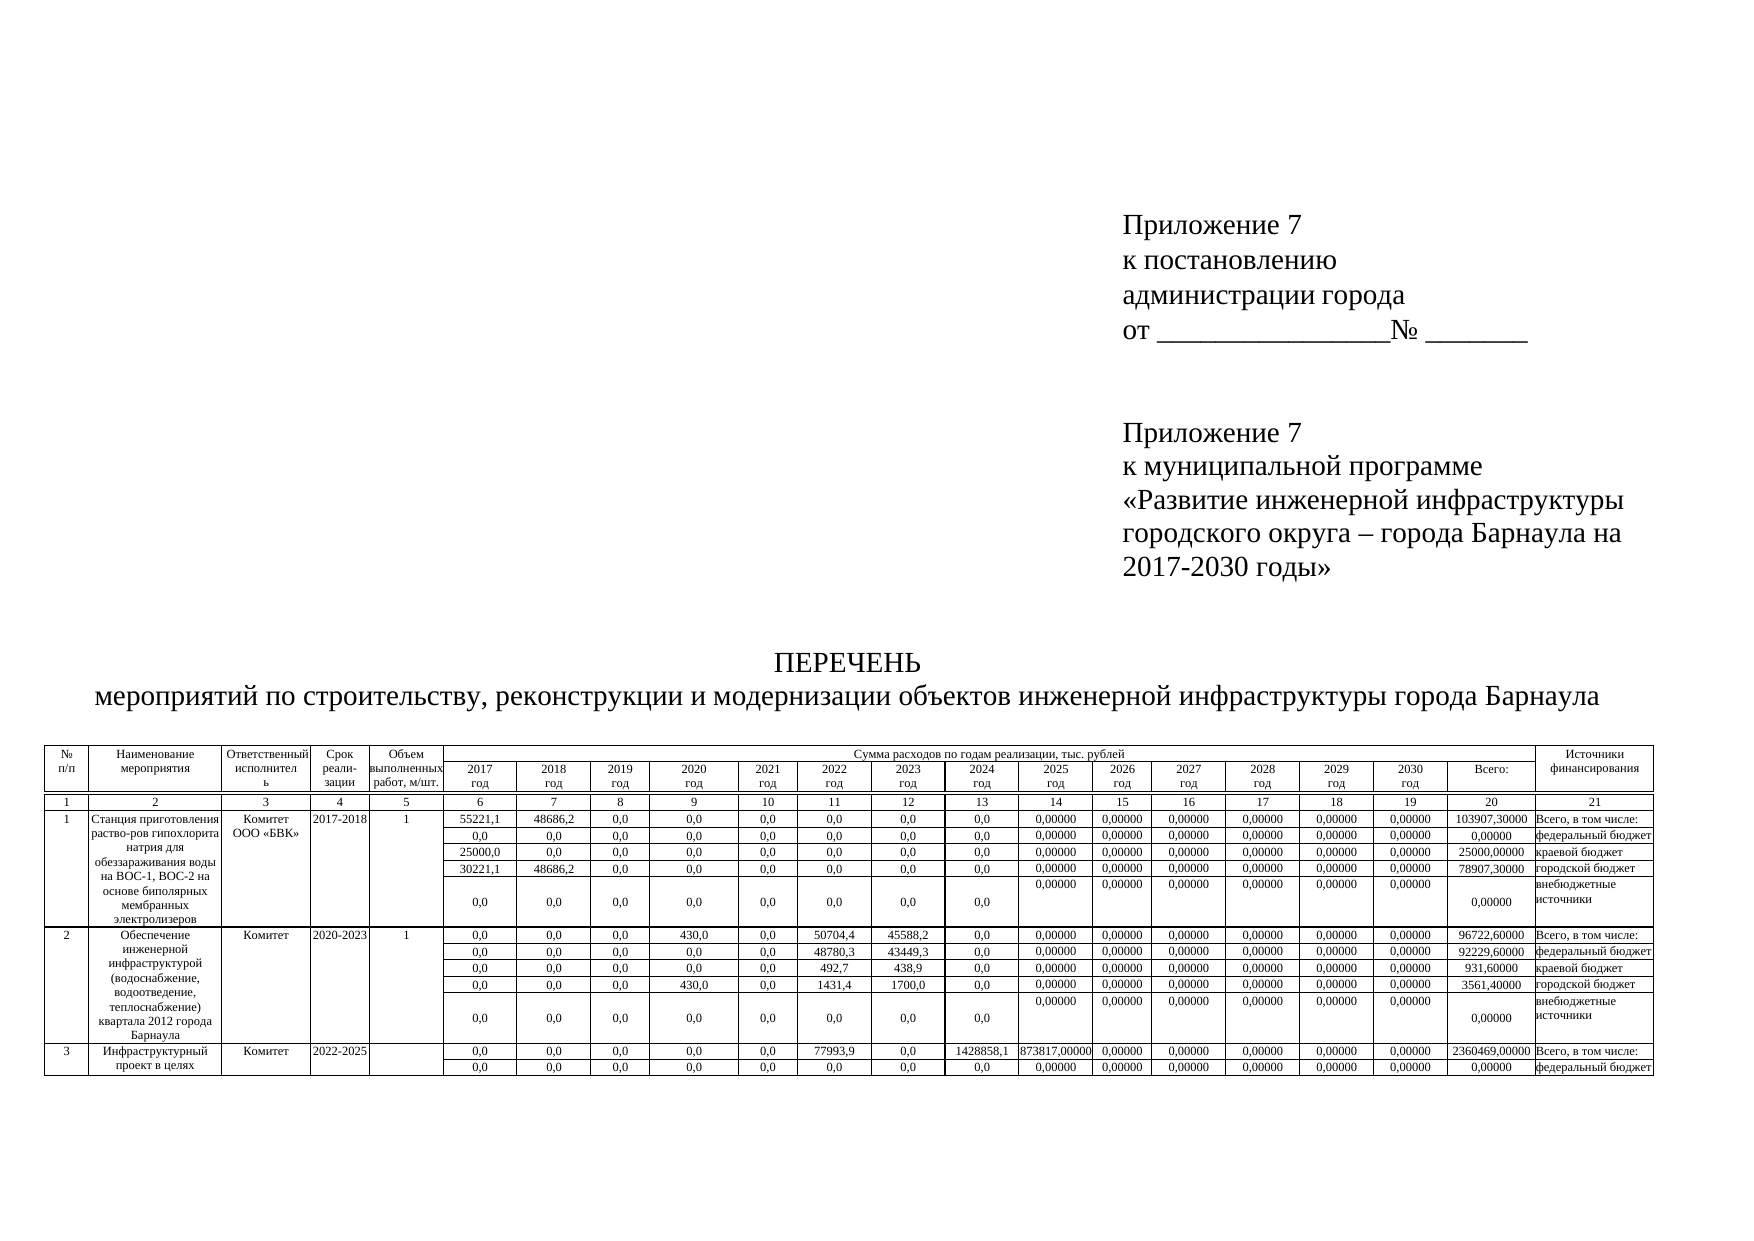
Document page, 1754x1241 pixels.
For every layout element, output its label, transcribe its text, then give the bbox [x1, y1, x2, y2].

table_cell 0,0 [946, 928, 1018, 943]
table_cell Комитет [222, 1044, 310, 1075]
table_cell 0,00000 [1152, 828, 1225, 843]
table_cell 0,00000 [1019, 960, 1092, 976]
table_cell 0,0 [739, 811, 797, 827]
table_cell 0,00000 [1448, 993, 1535, 1042]
table_cell 0,0 [650, 877, 738, 926]
table_cell 0,0 [946, 960, 1018, 976]
table_cell 0,0 [798, 993, 871, 1042]
table_cell 0,00000 [1374, 811, 1447, 827]
table_cell 0,00000 [1093, 944, 1151, 959]
table_cell 0,0 [946, 828, 1018, 843]
table_cell 0,0 [517, 828, 590, 843]
table_cell 0,0 [591, 1044, 649, 1059]
table_cell 0,0 [650, 993, 738, 1042]
table_cell 0,00000 [1300, 811, 1373, 827]
table_header Объем выполненных работ, м/шт. [370, 746, 443, 791]
table_cell 0,00000 [1226, 960, 1299, 976]
table_cell 0,00000 [1448, 877, 1535, 926]
table_header Наименование мероприятия [89, 746, 221, 791]
table_cell 0,0 [591, 1060, 649, 1075]
table_cell 0,00000 [1019, 877, 1092, 926]
table_cell 0,0 [739, 1044, 797, 1059]
table_cell 0,00000 [1019, 977, 1092, 992]
table_cell 2029 год [1300, 762, 1373, 791]
table_cell 0,00000 [1152, 1044, 1225, 1059]
table_cell 0,00000 [1226, 844, 1299, 860]
table_header 15 [1093, 795, 1151, 810]
table_cell 0,00000 [1374, 993, 1447, 1042]
table_cell 0,0 [650, 844, 738, 860]
table_cell внебюджетные источники [1536, 993, 1653, 1042]
table_cell 1 [370, 811, 443, 926]
table_cell 2025 год [1019, 762, 1092, 791]
table_cell 0,00000 [1093, 960, 1151, 976]
table_cell 0,00000 [1374, 877, 1447, 926]
table_cell 0,0 [444, 944, 516, 959]
table_cell 0,0 [444, 960, 516, 976]
table_header 5 [370, 795, 443, 810]
table_cell 0,0 [872, 844, 944, 860]
table_cell 0,0 [798, 828, 871, 843]
table_cell 1431,4 [798, 977, 871, 992]
table_cell 0,00000 [1226, 977, 1299, 992]
table_cell 0,00000 [1152, 1060, 1225, 1075]
table_cell внебюджетные источники [1536, 877, 1653, 926]
table_cell 0,00000 [1226, 944, 1299, 959]
table_cell 78907,30000 [1448, 861, 1535, 876]
table_cell 0,0 [591, 828, 649, 843]
table_cell 0,00000 [1374, 861, 1447, 876]
table_cell 0,0 [872, 828, 944, 843]
table_cell 0,00000 [1374, 944, 1447, 959]
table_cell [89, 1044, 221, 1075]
table_cell городской бюджет [1536, 861, 1653, 876]
table_cell 430,0 [650, 977, 738, 992]
table_cell 0,00000 [1093, 1044, 1151, 1059]
table_cell 48686,2 [517, 811, 590, 827]
table_cell 0,00000 [1152, 861, 1225, 876]
table_cell 0,0 [872, 811, 944, 827]
table_cell [370, 1044, 443, 1075]
table_header 14 [1019, 795, 1092, 810]
table_cell 0,0 [872, 877, 944, 926]
table_header 6 [444, 795, 516, 810]
table_cell 0,0 [444, 1060, 516, 1075]
table_cell 0,00000 [1374, 977, 1447, 992]
table_cell 0,0 [739, 977, 797, 992]
table_cell 0,0 [650, 828, 738, 843]
table_cell 1700,0 [872, 977, 944, 992]
table_cell 2018 год [517, 762, 590, 791]
table_cell 0,0 [650, 960, 738, 976]
table_cell 0,00000 [1226, 928, 1299, 943]
table_header 18 [1300, 795, 1373, 810]
table_cell 2030 год [1374, 762, 1447, 791]
text Приложение 7 к муниципальной программе [1122, 415, 1636, 482]
table_cell 0,00000 [1448, 1060, 1535, 1075]
table_cell 873817,00000 [1019, 1044, 1092, 1059]
table_cell 0,0 [946, 844, 1018, 860]
table_cell 3561,40000 [1448, 977, 1535, 992]
table_cell 0,0 [739, 960, 797, 976]
table_cell 0,00000 [1226, 993, 1299, 1042]
table_cell 0,0 [946, 1060, 1018, 1075]
table_cell 0,0 [946, 811, 1018, 827]
table_cell 0,0 [444, 877, 516, 926]
table_cell 0,0 [517, 1060, 590, 1075]
table_header Ответственный исполнитель [222, 746, 310, 791]
table_cell 2024 год [946, 762, 1018, 791]
table_cell 2027 год [1152, 762, 1225, 791]
table_cell 0,0 [444, 1044, 516, 1059]
table_cell 0,00000 [1093, 993, 1151, 1042]
table_cell 25000,0 [444, 844, 516, 860]
table_cell 2017 год [444, 762, 516, 791]
table_cell федеральный бюджет [1536, 944, 1653, 959]
table_cell 0,00000 [1300, 977, 1373, 992]
table_cell 0,00000 [1152, 811, 1225, 827]
table_header 21 [1536, 795, 1653, 810]
table_cell 0,0 [739, 861, 797, 876]
table_cell 0,00000 [1152, 928, 1225, 943]
table_cell 0,00000 [1300, 960, 1373, 976]
table_cell 0,00000 [1019, 844, 1092, 860]
table_cell 2022 год [798, 762, 871, 791]
table_cell 0,0 [946, 944, 1018, 959]
table_cell 0,0 [591, 861, 649, 876]
table_cell 2028 год [1226, 762, 1299, 791]
table_cell 0,00000 [1300, 944, 1373, 959]
table_cell 0,0 [798, 1060, 871, 1075]
table_cell 0,0 [798, 844, 871, 860]
table_cell 438,9 [872, 960, 944, 976]
table_cell 0,0 [444, 993, 516, 1042]
table_cell 92229,60000 [1448, 944, 1535, 959]
table_cell 0,0 [591, 811, 649, 827]
table_cell федеральный бюджет [1536, 1060, 1653, 1075]
table_header 3 [222, 795, 310, 810]
table_cell 2020 год [650, 762, 738, 791]
table_cell 0,00000 [1093, 1060, 1151, 1075]
text ПЕРЕЧЕНЬ [59, 645, 1636, 678]
table_cell 0,00000 [1093, 861, 1151, 876]
table_cell 0,0 [739, 877, 797, 926]
table_cell 0,00000 [1152, 993, 1225, 1042]
table_cell 0,00000 [1093, 811, 1151, 827]
table_cell 0,0 [946, 877, 1018, 926]
table_cell 2023 год [872, 762, 944, 791]
table_cell Всего, в том числе: [1536, 928, 1653, 943]
table_cell федеральный бюджет [1536, 828, 1653, 843]
table_cell Комитет ООО «БВК» [222, 811, 310, 926]
table_header 2 [89, 795, 221, 810]
table_cell 0,00000 [1093, 977, 1151, 992]
table_cell 0,0 [798, 811, 871, 827]
table_cell 0,00000 [1226, 861, 1299, 876]
table_cell городской бюджет [1536, 977, 1653, 992]
table_cell 0,0 [946, 861, 1018, 876]
table_header 4 [311, 795, 369, 810]
table_cell 0,00000 [1226, 811, 1299, 827]
table_header 1 [45, 795, 88, 810]
table_cell 430,0 [650, 928, 738, 943]
table_cell 48780,3 [798, 944, 871, 959]
table_cell 96722,60000 [1448, 928, 1535, 943]
table_cell 0,0 [650, 944, 738, 959]
table_cell 0,0 [798, 877, 871, 926]
table_cell 0,0 [591, 977, 649, 992]
table_header 9 [650, 795, 738, 810]
table_cell 0,00000 [1019, 944, 1092, 959]
table_cell краевой бюджет [1536, 960, 1653, 976]
table_cell 0,00000 [1226, 1044, 1299, 1059]
table_cell 0,00000 [1152, 960, 1225, 976]
table_cell 0,0 [872, 993, 944, 1042]
table_cell 1428858,1 [946, 1044, 1018, 1059]
table_cell 0,0 [872, 1044, 944, 1059]
table_cell 0,00000 [1226, 1060, 1299, 1075]
table_cell 931,60000 [1448, 960, 1535, 976]
table_cell 2 [45, 928, 88, 1042]
table_header 11 [798, 795, 871, 810]
table_header 10 [739, 795, 797, 810]
table_cell 2017-2018 [311, 811, 369, 926]
table_cell 50704,4 [798, 928, 871, 943]
table_cell 0,00000 [1093, 828, 1151, 843]
table_cell краевой бюджет [1536, 844, 1653, 860]
table_cell 43449,3 [872, 944, 944, 959]
table_cell 2022-2025 [311, 1044, 369, 1075]
table_header 20 [1448, 795, 1535, 810]
table_cell 0,00000 [1300, 928, 1373, 943]
table_cell 0,0 [517, 928, 590, 943]
table_cell 0,00000 [1374, 960, 1447, 976]
table_cell 48686,2 [517, 861, 590, 876]
table_cell 0,0 [517, 844, 590, 860]
table_cell 0,0 [591, 993, 649, 1042]
table_cell 0,0 [650, 1044, 738, 1059]
table_cell 0,00000 [1448, 828, 1535, 843]
table_cell 0,00000 [1374, 1044, 1447, 1059]
table_header Сумма расходов по годам реализации, тыс. рублей [444, 746, 1535, 761]
table_cell 0,0 [650, 1060, 738, 1075]
table_header 8 [591, 795, 649, 810]
table_cell 0,0 [739, 944, 797, 959]
table_cell 0,0 [591, 944, 649, 959]
table_cell 0,00000 [1093, 877, 1151, 926]
table_cell 0,00000 [1019, 811, 1092, 827]
table_cell 0,0 [872, 861, 944, 876]
table_cell 55221,1 [444, 811, 516, 827]
table_header Срок реализации [311, 746, 369, 791]
table_cell 45588,2 [872, 928, 944, 943]
table_cell 0,00000 [1152, 944, 1225, 959]
table_cell 0,00000 [1093, 844, 1151, 860]
table_header 19 [1374, 795, 1447, 810]
table_cell 25000,00000 [1448, 844, 1535, 860]
table_header 7 [517, 795, 590, 810]
table_cell Всего, в том числе: [1536, 811, 1653, 827]
table_cell 0,00000 [1226, 877, 1299, 926]
table_cell 0,0 [517, 960, 590, 976]
text к постановлению [1122, 242, 1636, 276]
table_cell 2020-2023 [311, 928, 369, 1042]
table_cell 0,00000 [1374, 828, 1447, 843]
table_cell 0,0 [444, 977, 516, 992]
table_cell 1 [45, 811, 88, 926]
table_header 13 [946, 795, 1018, 810]
table_cell 0,00000 [1019, 993, 1092, 1042]
table_cell 0,00000 [1152, 844, 1225, 860]
table_cell 0,00000 [1300, 861, 1373, 876]
table_header № п/п [45, 746, 88, 791]
table_cell 103907,30000 [1448, 811, 1535, 827]
table_cell 0,0 [872, 1060, 944, 1075]
table_cell 0,0 [650, 861, 738, 876]
table_cell 0,0 [591, 928, 649, 943]
table_cell 0,00000 [1019, 828, 1092, 843]
table_cell Всего: [1448, 762, 1535, 791]
text от ________________№ _______ [1122, 312, 1647, 346]
table_cell 0,0 [591, 844, 649, 860]
table_cell 0,0 [444, 828, 516, 843]
table_cell 0,00000 [1300, 1060, 1373, 1075]
table_cell 0,00000 [1374, 928, 1447, 943]
table_cell 0,0 [739, 844, 797, 860]
table_cell 30221,1 [444, 861, 516, 876]
table_cell 77993,9 [798, 1044, 871, 1059]
table_cell 0,0 [591, 877, 649, 926]
table_cell Всего, в том числе: [1536, 1044, 1653, 1059]
table_cell Станция приготовления раство-ров гипохлорита натрия для обеззараживания воды на ВОС-1, ВОС-2 на основе биполярных мембранных электролизеров [89, 811, 221, 926]
table_cell 0,00000 [1152, 977, 1225, 992]
table_cell 0,0 [739, 828, 797, 843]
table_cell 0,00000 [1300, 1044, 1373, 1059]
table_cell 0,0 [650, 811, 738, 827]
table_cell 0,00000 [1300, 877, 1373, 926]
table_cell 0,00000 [1374, 1060, 1447, 1075]
text администрации города [1122, 277, 1636, 311]
text мероприятий по строительству, реконструкции и модернизации объектов инженерной инфраструктуры города Барнаула [59, 678, 1636, 712]
table_cell 2360469,00000 [1448, 1044, 1535, 1059]
table_cell 0,00000 [1300, 844, 1373, 860]
table_cell 0,00000 [1019, 1060, 1092, 1075]
table_cell 1 [370, 928, 443, 1042]
table_header 12 [872, 795, 944, 810]
table_cell 0,0 [739, 928, 797, 943]
table_cell 0,00000 [1226, 828, 1299, 843]
table_cell 2019 год [591, 762, 649, 791]
text «Развитие инженерной инфраструктуры городского округа – города Барнаула на 2017-2030 годы» [1122, 482, 1636, 582]
table_cell 0,0 [517, 944, 590, 959]
table_cell 0,0 [798, 861, 871, 876]
table_cell 0,00000 [1300, 828, 1373, 843]
table_cell 0,00000 [1019, 928, 1092, 943]
table_cell 492,7 [798, 960, 871, 976]
table_cell 0,0 [739, 993, 797, 1042]
table_cell Обеспечение инженерной инфраструктурой (водоснабжение, водоотведение, теплоснабжение) квартала 2012 города Барнаула [89, 928, 221, 1042]
table_cell 0,00000 [1300, 993, 1373, 1042]
table_cell 0,0 [517, 993, 590, 1042]
table_cell 0,0 [444, 928, 516, 943]
table_cell 0,0 [946, 993, 1018, 1042]
table_cell 0,0 [739, 1060, 797, 1075]
table_cell 0,00000 [1093, 928, 1151, 943]
table_cell Комитет [222, 928, 310, 1042]
table_cell 0,00000 [1152, 877, 1225, 926]
table_header 16 [1152, 795, 1225, 810]
table_cell 0,0 [517, 877, 590, 926]
table_cell 3 [45, 1044, 88, 1075]
table_cell 0,0 [591, 960, 649, 976]
table_cell 0,0 [517, 1044, 590, 1059]
table_cell 0,00000 [1374, 844, 1447, 860]
table_cell 0,0 [517, 977, 590, 992]
table_header Источники финансирования [1536, 746, 1653, 791]
table_cell 2026 год [1093, 762, 1151, 791]
table_header 17 [1226, 795, 1299, 810]
table_cell 0,00000 [1019, 861, 1092, 876]
table_cell 2021 год [739, 762, 797, 791]
table_cell 0,0 [946, 977, 1018, 992]
text Приложение 7 [1122, 207, 1636, 240]
